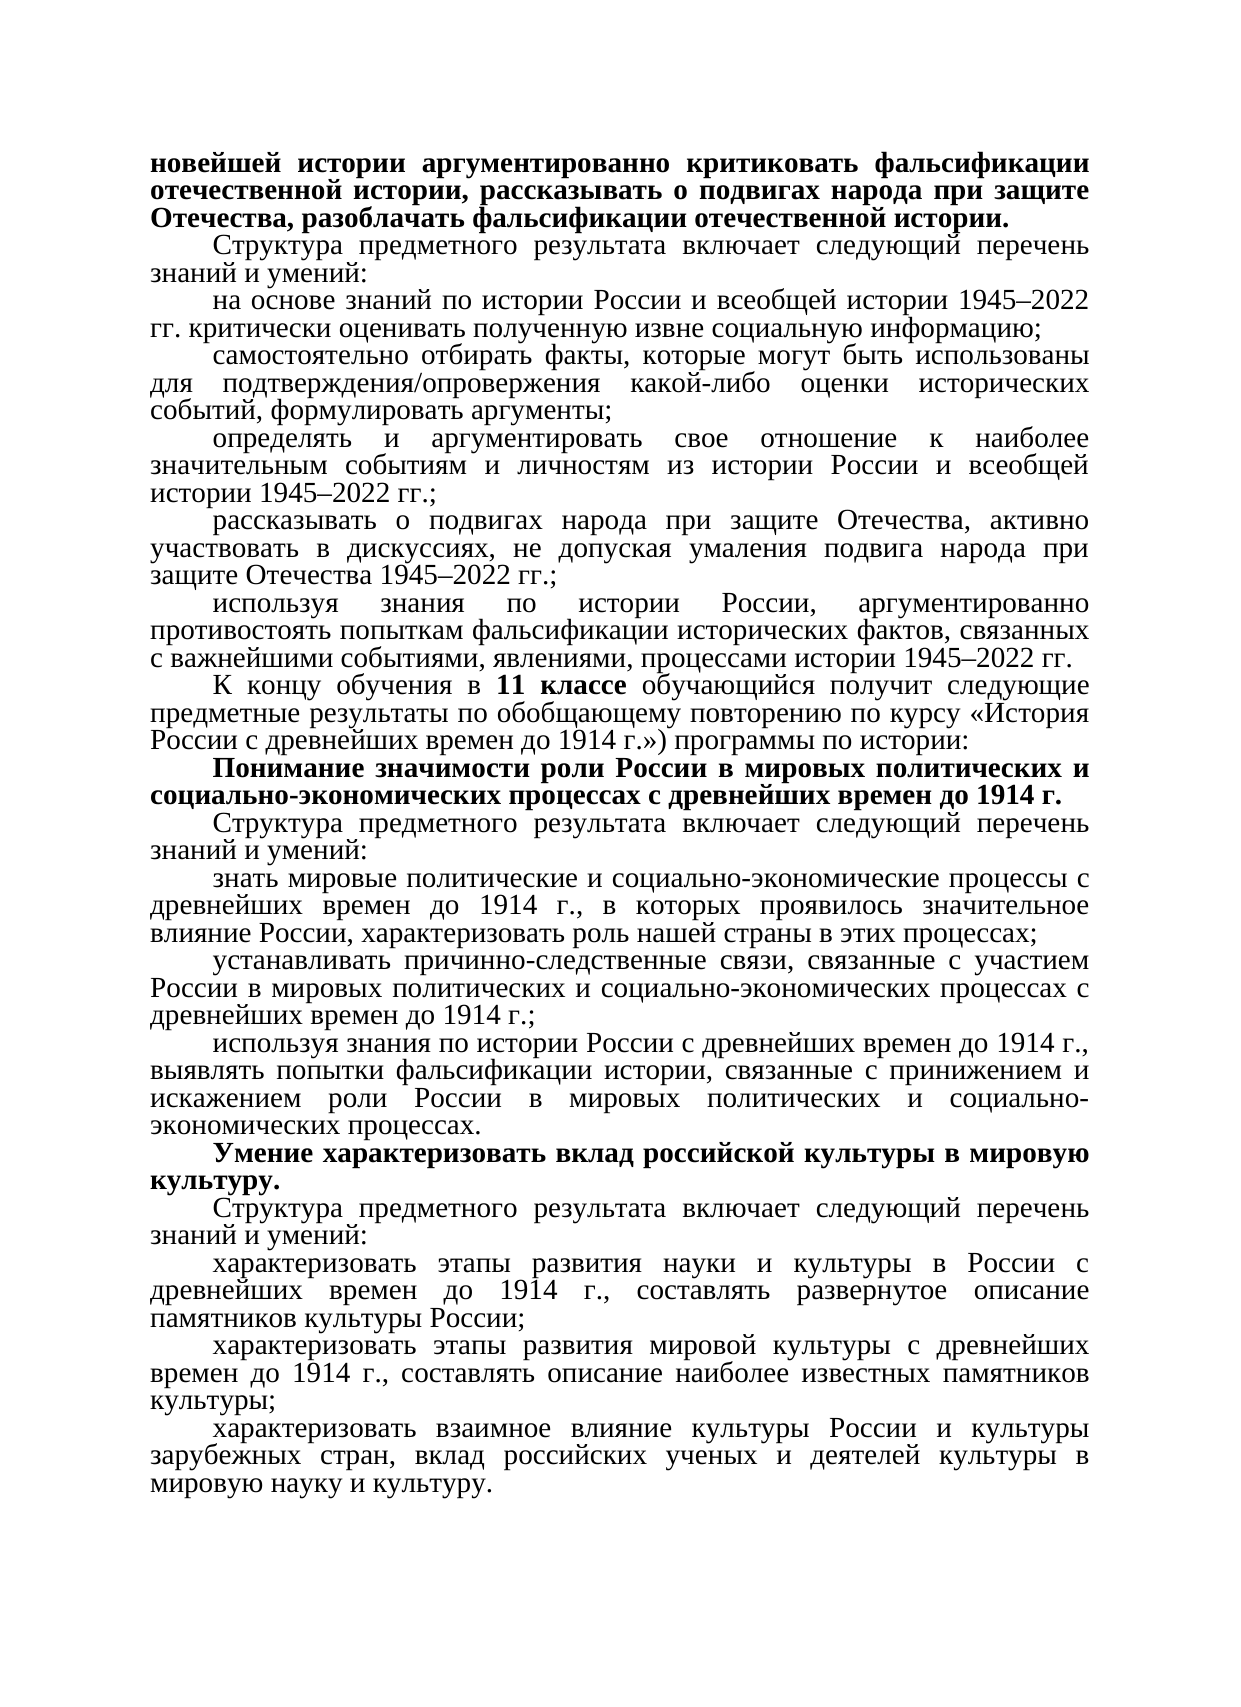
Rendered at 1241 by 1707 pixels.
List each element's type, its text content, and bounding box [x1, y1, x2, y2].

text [150, 150, 1090, 232]
text устанавливать причинно-следственные связи, связанные с участием России в мировых политических и социально-экономических процессах с древнейших времен до 1914 г.; [150, 947, 1090, 1030]
text самостоятельно отбирать факты, которые могут быть использованы для подтверждения/опровержения какой-либо оценки исторических событий, формулировать аргументы; [150, 342, 1090, 425]
text определять и аргументировать свое отношение к наиболее значительным событиям и личностям из истории России и всеобщей истории 1945–2022 гг.; [150, 425, 1090, 507]
text Понимание значимости роли России в мировых политических и социально-экономических процессах с древнейших времен до 1914 г. [150, 755, 1090, 810]
text Структура предметного результата включает следующий перечень знаний и умений: [150, 810, 1090, 865]
text К концу обучения в 11 классе обучающийся получит следующие предметные результаты по обобщающему повторению по курсу «История России с древнейших времен до 1914 г.») программы по истории: [150, 672, 1090, 755]
text на основе знаний по истории России и всеобщей истории 1945–2022 гг. критически оценивать полученную извне социальную информацию; [150, 287, 1090, 342]
text характеризовать этапы развития мировой культуры с древнейших времен до 1914 г., составлять описание наиболее известных памятников культуры; [150, 1332, 1090, 1415]
text характеризовать этапы развития науки и культуры в России с древнейших времен до 1914 г., составлять развернутое описание памятников культуры России; [150, 1250, 1090, 1332]
text характеризовать взаимное влияние культуры России и культуры зарубежных стран, вклад российских ученых и деятелей культуры в мировую науку и культуру. [150, 1415, 1090, 1497]
text Умение характеризовать вклад российской культуры в мировую культуру. [150, 1140, 1090, 1195]
text используя знания по истории России с древнейших времен до 1914 г., выявлять попытки фальсификации истории, связанные с принижением и искажением роли России в мировых политических и социально-экономических процессах. [150, 1030, 1090, 1140]
text Структура предметного результата включает следующий перечень знаний и умений: [150, 232, 1090, 287]
text Структура предметного результата включает следующий перечень знаний и умений: [150, 1195, 1090, 1250]
text знать мировые политические и социально-экономические процессы с древнейших времен до 1914 г., в которых проявилось значительное влияние России, характеризовать роль нашей страны в этих процессах; [150, 865, 1090, 947]
text используя знания по истории России, аргументированно противостоять попыткам фальсификации исторических фактов, связанных с важнейшими событиями, явлениями, процессами истории 1945–2022 гг. [150, 590, 1090, 672]
text рассказывать о подвигах народа при защите Отечества, активно участвовать в дискуссиях, не допуская умаления подвига народа при защите Отечества 1945–2022 гг.; [150, 507, 1090, 590]
